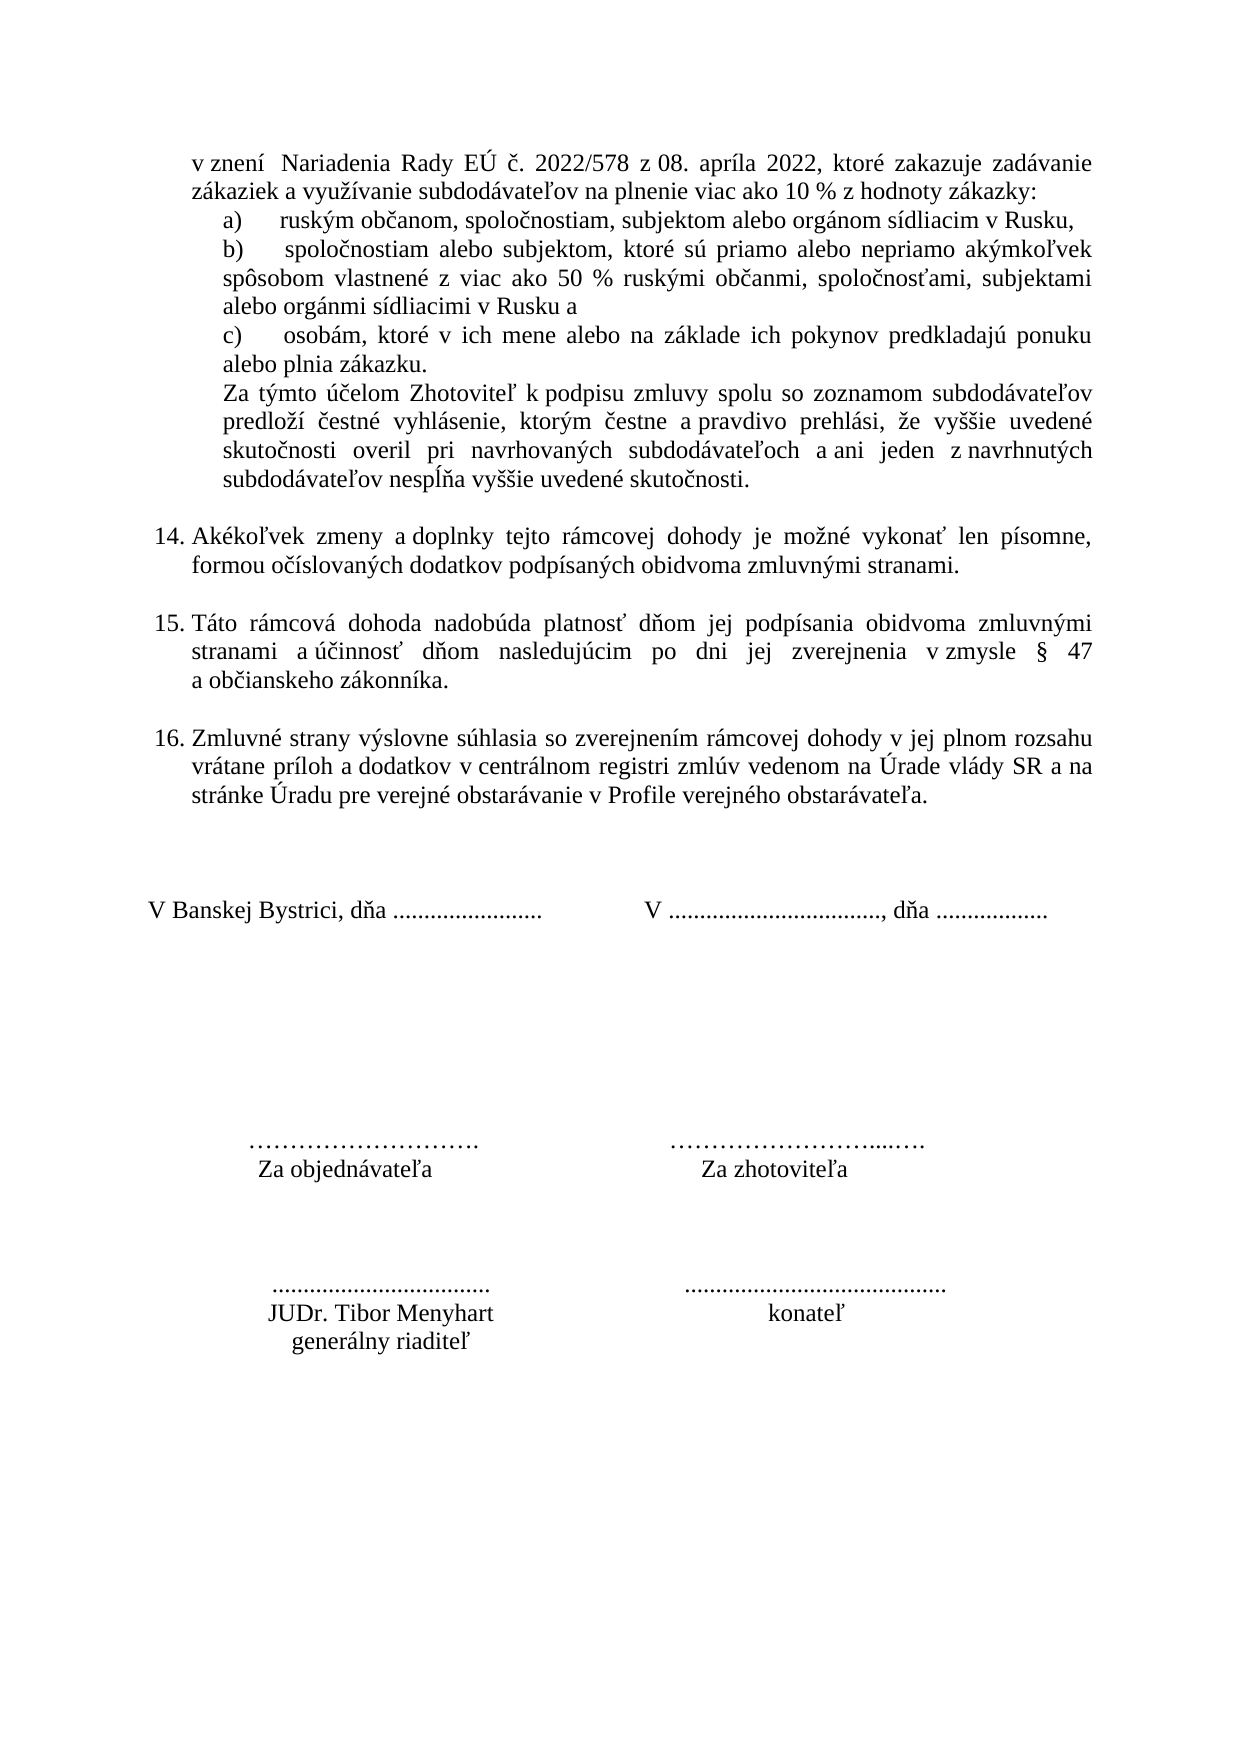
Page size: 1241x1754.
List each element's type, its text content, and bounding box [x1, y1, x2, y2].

text generálny riaditeľ [148, 1326, 1093, 1355]
list b) spoločnostiam alebo subjektom, ktoré sú priamo alebo nepriamo akýmkoľvek spôsobom vlastnené z viac ako 50 % ruskými občanmi, spoločnosťami, subjektami alebo orgánmi sídliacimi v Rusku a [223, 234, 1093, 320]
subtitle JUDr. Tibor Menyhart konateľ [148, 1298, 1093, 1326]
subtitle Za objednávateľa Za zhotoviteľa [148, 1154, 1093, 1183]
list Táto rámcová dohoda nadobúda platnosť dňom jej podpísania obidvoma zmluvnými stranami a účinnosť dňom nasledujúcim po dni jej zverejnenia v zmysle § 47 a občianskeho zákonníka. [154, 608, 1093, 694]
subtitle ................................... .......................................... [148, 1269, 1093, 1298]
text V Banskej Bystrici, dňa ........................ V .................................., dňa .................. [148, 895, 1093, 924]
text ………………………. ……………………....…. [148, 1125, 1093, 1154]
list a) ruským občanom, spoločnostiam, subjektom alebo orgánom sídliacim v Rusku, [223, 205, 1093, 234]
list Za týmto účelom Zhotoviteľ k podpisu zmluvy spolu so zoznamom subdodávateľov predloží čestné vyhlásenie, ktorým čestne a pravdivo prehlási, že vyššie uvedené skutočnosti overil pri navrhovaných subdodávateľoch a ani jeden z navrhnutých subdodávateľov nespĺňa vyššie uvedené skutočnosti. [223, 378, 1093, 493]
list Zmluvné strany výslovne súhlasia so zverejnením rámcovej dohody v jej plnom rozsahu vrátane príloh a dodatkov v centrálnom registri zmlúv vedenom na Úrade vlády SR a na stránke Úradu pre verejné obstarávanie v Profile verejného obstarávateľa. [154, 723, 1093, 809]
list c) osobám, ktoré v ich mene alebo na základe ich pokynov predkladajú ponuku alebo plnia zákazku. [223, 320, 1093, 378]
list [154, 148, 1093, 205]
list Akékoľvek zmeny a doplnky tejto rámcovej dohody je možné vykonať len písomne, formou očíslovaných dodatkov podpísaných obidvoma zmluvnými stranami. [154, 521, 1093, 579]
